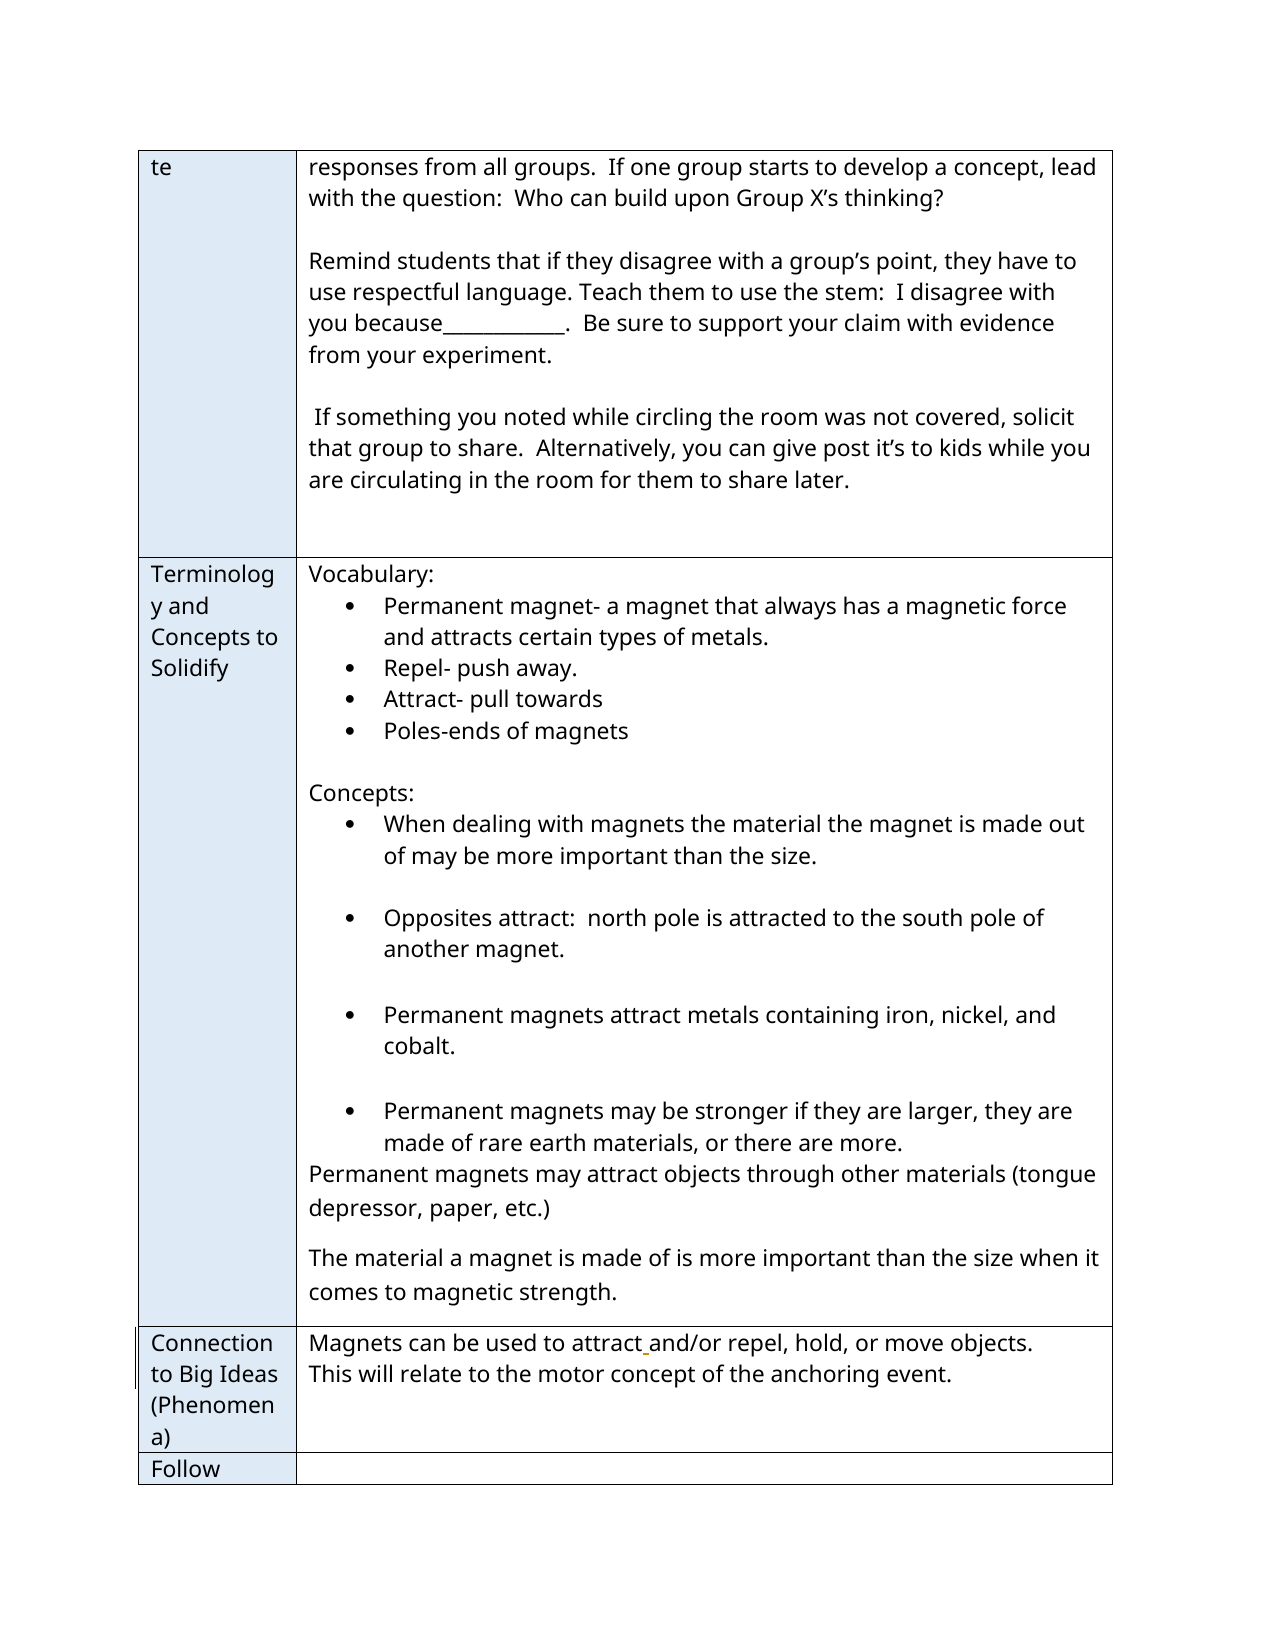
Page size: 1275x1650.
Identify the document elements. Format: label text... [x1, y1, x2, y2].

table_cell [297, 1453, 1112, 1484]
table_cell Communicate [139, 151, 296, 557]
table_cell Terminology and Concepts to Solidify [139, 558, 296, 1326]
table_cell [297, 151, 1112, 557]
table_cell Vocabulary: Permanent magnet- a magnet that always has a magnetic force and attracts certain types of metals. Repel- push away. Attract- pull towards Poles-ends of magnets Concepts: When dealing with magnets the material the magnet is made out of may be more important than the size. Opposites attract: north pole is attracted to the south pole of another magnet. Permanent magnets attract metals containing iron, nickel, and cobalt. Permanent magnets may be stronger if they are larger, they are made of rare earth materials, or there are more. Permanent magnets may attract objects through other materials (tongue depressor, paper, etc.) The material a magnet is made of is more important than the size when it comes to magnetic strength. [297, 558, 1112, 1326]
table_cell Connection to Big Ideas (Phenomena) [139, 1327, 296, 1452]
table_cell Magnets can be used to attractand/or repel, hold, or move objects. This will relate to the motor concept of the anchoring event. [297, 1327, 1112, 1452]
table_cell Follow Up/Practice [139, 1453, 296, 1484]
